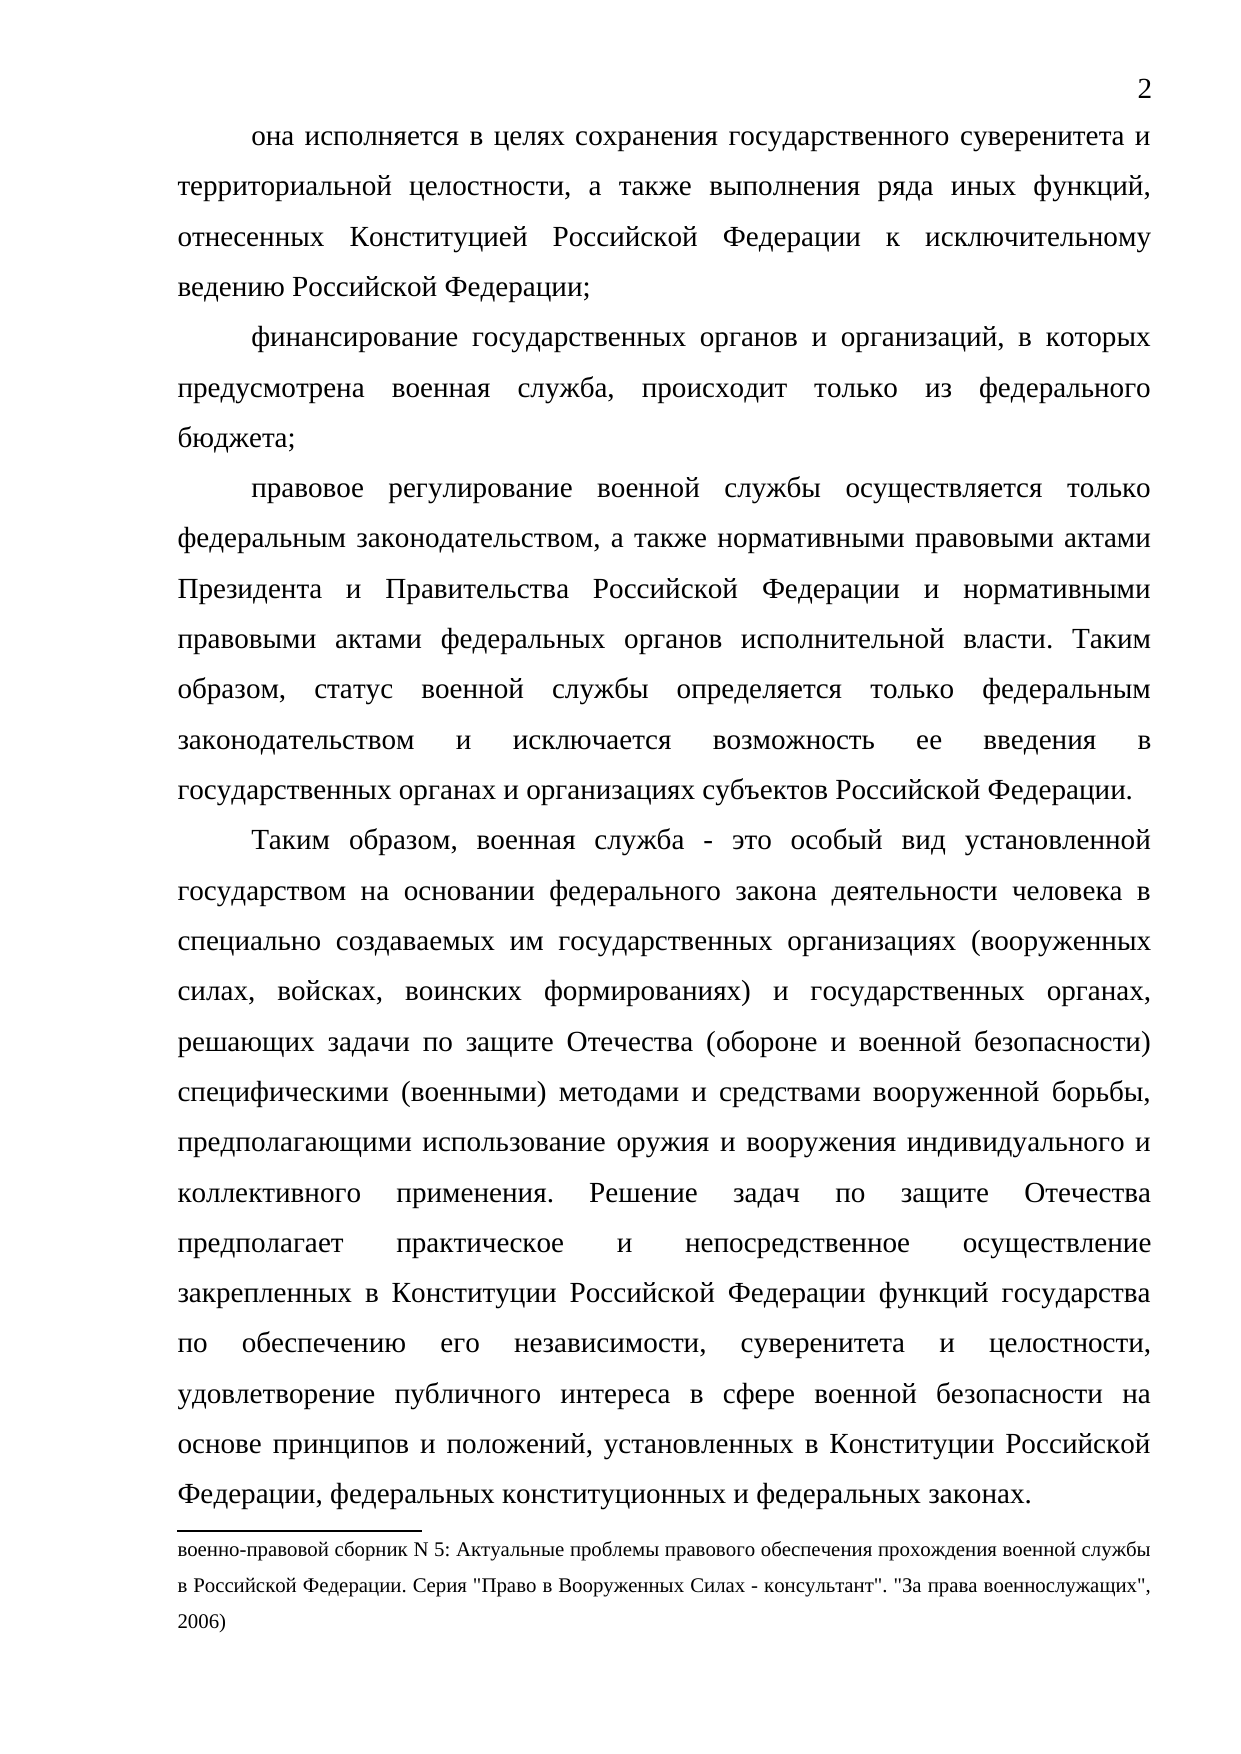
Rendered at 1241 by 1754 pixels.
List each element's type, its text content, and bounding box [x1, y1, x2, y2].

text Таким образом, военная служба - это особый вид установленной государством на основании федерального закона деятельности человека в специально создаваемых им государственных организациях (вооруженных силах, войсках, воинских формированиях) и государственных органах, решающих задачи по защите Отечества (обороне и военной безопасности) специфическими (военными) методами и средствами вооруженной борьбы, предполагающими использование оружия и вооружения индивидуального и коллективного применения. Решение задач по защите Отечества предполагает практическое и непосредственное осуществление закрепленных в Конституции Российской Федерации функций государства по обеспечению его независимости, суверенитета и целостности, удовлетворение публичного интереса в сфере военной безопасности на основе принципов и положений, установленных в Конституции Российской Федерации, федеральных конституционных и федеральных законах. [177, 822, 1152, 1510]
text правовое регулирование военной службы осуществляется только федеральным законодательством, а также нормативными правовыми актами Президента и Правительства Российской Федерации и нормативными правовыми актами федеральных органов исполнительной власти. Таким образом, статус военной службы определяется только федеральным законодательством и исключается возможность ее введения в государственных органах и организациях субъектов Российской Федерации. [177, 470, 1152, 806]
text она исполняется в целях сохранения государственного суверенитета и территориальной целостности, а также выполнения ряда иных функций, отнесенных Конституцией Российской Федерации к исключительному ведению Российской Федерации; [177, 118, 1152, 303]
text финансирование государственных органов и организаций, в которых предусмотрена военная служба, происходит только из федерального бюджета; [177, 319, 1152, 453]
